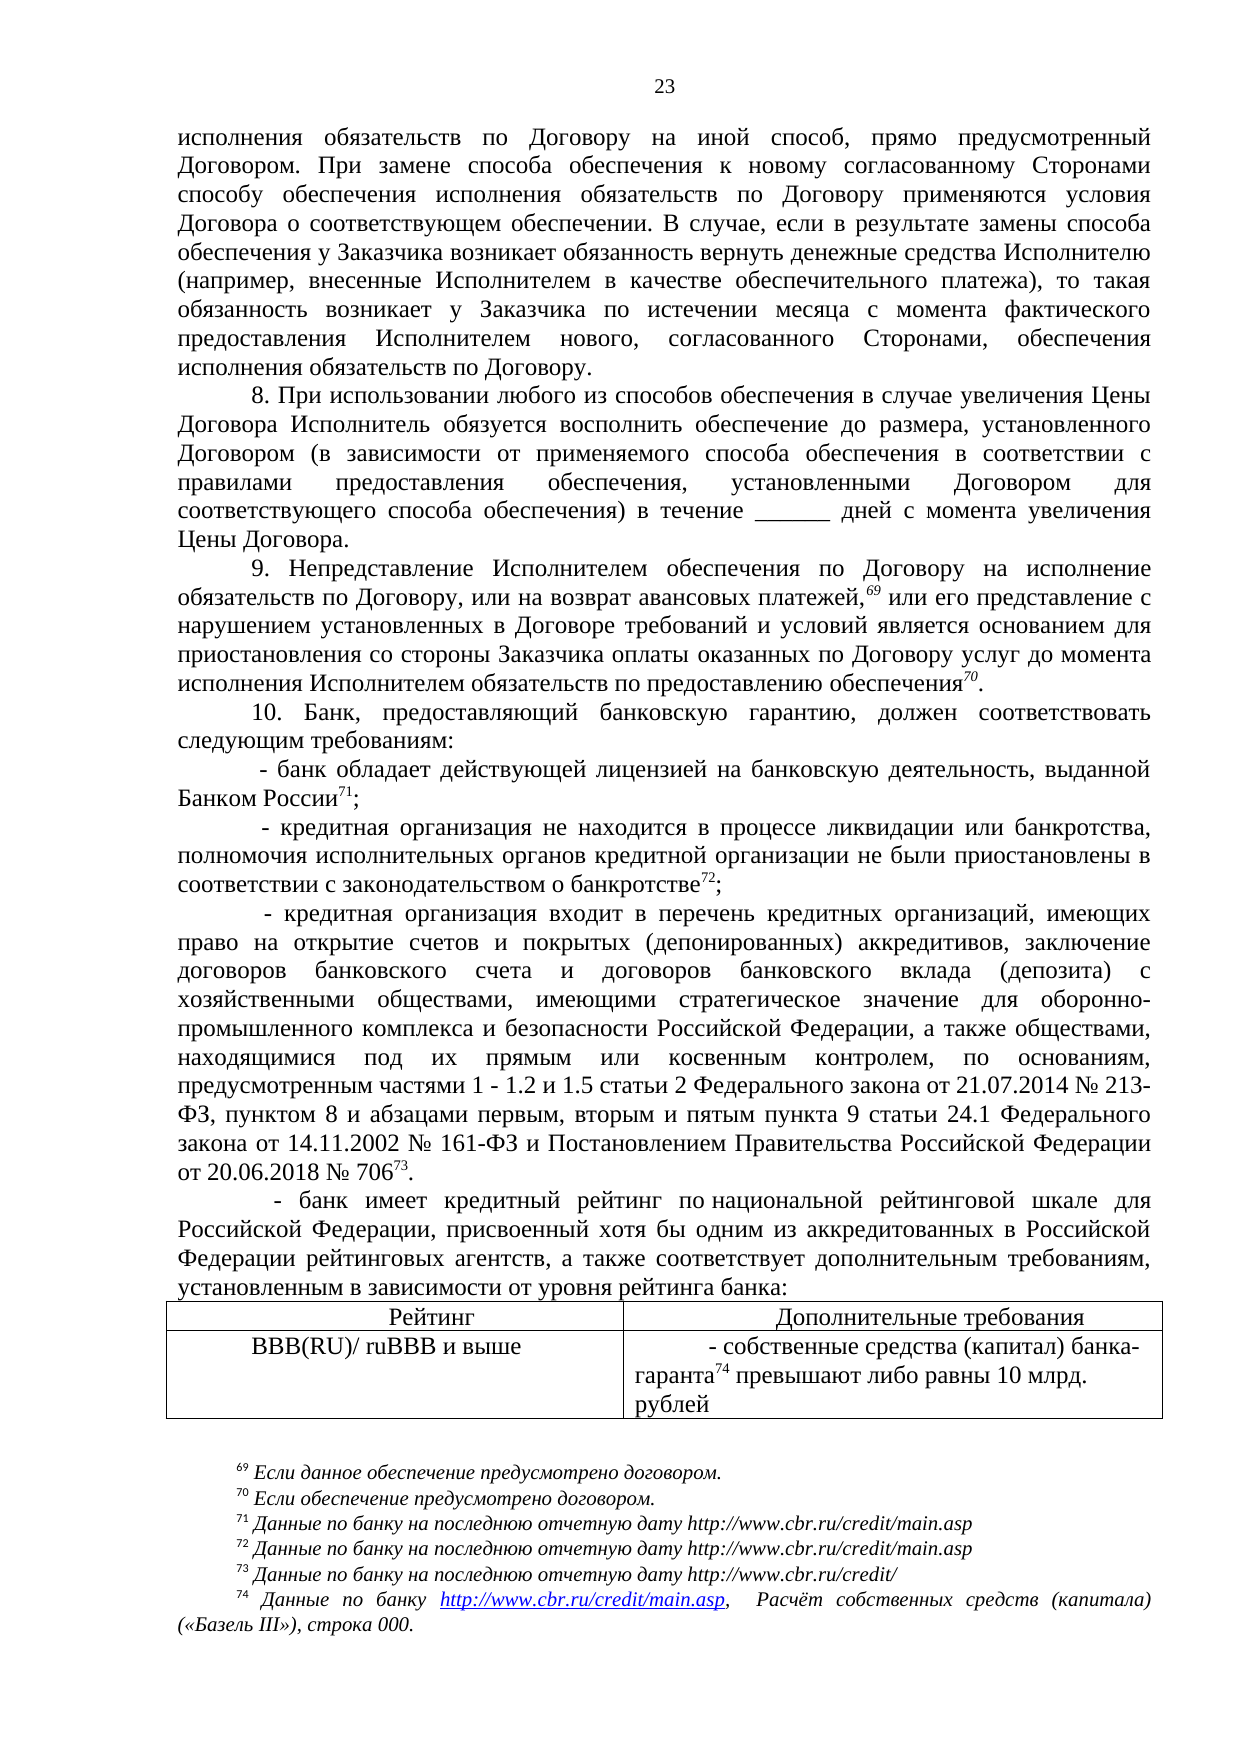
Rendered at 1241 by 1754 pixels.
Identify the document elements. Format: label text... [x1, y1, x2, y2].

text 7. Исполнитель вправе при наличии согласия Заказчика в течение срока оказания услуг по Договору заменить первоначально использованный способ обеспечения исполнения обязательств по Договору на иной способ, прямо предусмотренный Договором. При замене способа обеспечения к новому согласованному Сторонами способу обеспечения исполнения обязательств по Договору применяются условия Договора о соответствующем обеспечении. В случае, если в результате замены способа обеспечения у Заказчика возникает обязанность вернуть денежные средства Исполнителю (например, внесенные Исполнителем в качестве обеспечительного платежа), то такая обязанность возникает у Заказчика по истечении месяца с момента фактического предоставления Исполнителем нового, согласованного Сторонами, обеспечения исполнения обязательств по Договору. [177, 122, 1152, 381]
table_header Дополнительные требования [624, 1302, 1162, 1330]
table_cell - собственные средства (капитал) банка-гаранта превышают либо равны 10 млрд. рублей [624, 1331, 1162, 1418]
text 9. Непредставление Исполнителем обеспечения по Договору на исполнение обязательств по Договору, или на возврат авансовых платежей, или его представление с нарушением установленных в Договоре требований и условий является основанием для приостановления со стороны Заказчика оплаты оказанных по Договору услуг до момента исполнения Исполнителем обязательств по предоставлению обеспечения. [177, 553, 1152, 697]
table_header Рейтинг [167, 1302, 623, 1330]
text - кредитная организация входит в перечень кредитных организаций, имеющих право на открытие счетов и покрытых (депонированных) аккредитивов, заключение договоров банковского счета и договоров банковского вклада (депозита) с хозяйственными обществами, имеющими стратегическое значение для оборонно-промышленного комплекса и безопасности Российской Федерации, а также обществами, находящимися под их прямым или косвенным контролем, по основаниям, предусмотренным частями 1 - 1.2 и 1.5 статьи 2 Федерального закона от 21.07.2014 № 213-ФЗ, пунктом 8 и абзацами первым, вторым и пятым пункта 9 статьи 24.1 Федерального закона от 14.11.2002 № 161-ФЗ и Постановлением Правительства Российской Федерации от 20.06.2018 № 706. [177, 898, 1152, 1186]
text 8. При использовании любого из способов обеспечения в случае увеличения Цены Договора Исполнитель обязуется восполнить обеспечение до размера, установленного Договором (в зависимости от применяемого способа обеспечения в соответствии с правилами предоставления обеспечения, установленными Договором для соответствующего способа обеспечения) в течение ______ дней с момента увеличения Цены Договора. [177, 381, 1152, 553]
table_cell BBB(RU)/ ruBBB и выше [167, 1331, 623, 1418]
text 10. Банк, предоставляющий банковскую гарантию, должен соответствовать следующим требованиям: [177, 697, 1152, 754]
text - банк обладает действующей лицензией на банковскую деятельность, выданной Банком России; [177, 754, 1152, 812]
text - банк имеет кредитный рейтинг по национальной рейтинговой шкале для Российской Федерации, присвоенный хотя бы одним из аккредитованных в Российской Федерации рейтинговых агентств, а также соответствует дополнительным требованиям, установленным в зависимости от уровня рейтинга банка: [177, 1186, 1152, 1301]
text - кредитная организация не находится в процессе ликвидации или банкротства, полномочия исполнительных органов кредитной организации не были приостановлены в соответствии с законодательством о банкротстве; [177, 812, 1152, 898]
